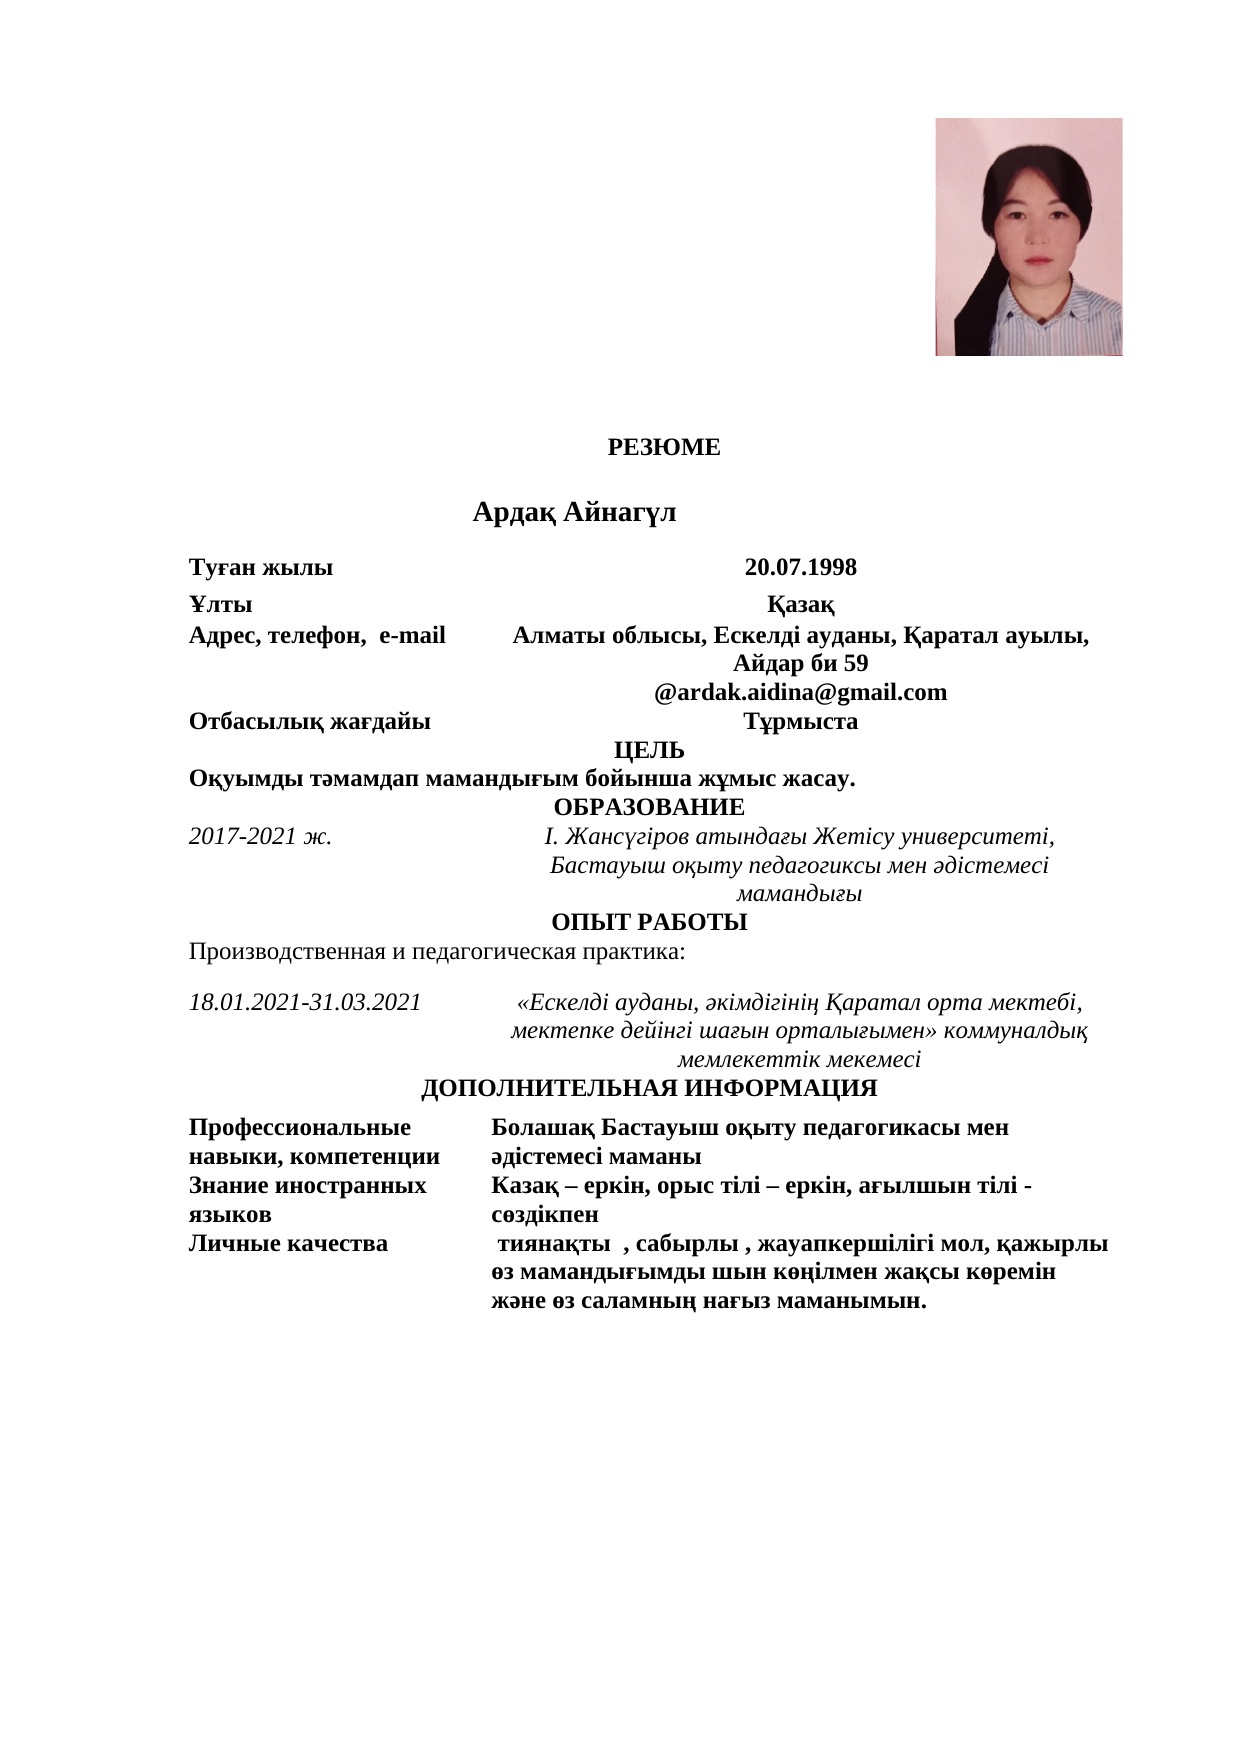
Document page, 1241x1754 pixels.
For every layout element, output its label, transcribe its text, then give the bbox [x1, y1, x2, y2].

text Ардақ Айнагүл [472, 494, 1152, 552]
table_cell Қазақ [480, 589, 1122, 620]
table_cell Болашақ Бастауыш оқыту педагогикасы мен әдістемесі маманы [480, 1113, 1122, 1170]
table_cell ОБРАЗОВАНИЕ [177, 792, 1122, 821]
table_cell ДОПОЛНИТЕЛЬНАЯ ИНФОРМАЦИЯ [177, 1073, 1122, 1112]
table_cell Отбасылық жағдайы [177, 706, 480, 735]
table_cell Знание иностранных языков [177, 1170, 480, 1228]
table_cell Адрес, телефон, e-mail [177, 620, 480, 706]
table_cell Казақ – еркін, орыс тілі – еркін, ағылшын тілі - сөздікпен [480, 1170, 1122, 1228]
picture [935, 118, 1123, 356]
table_cell «Ескелді ауданы, әкімдігінің Қаратал орта мектебі, мектепке дейінгі шағын орталығымен» коммуналдық мемлекеттік мекемесі [480, 987, 1122, 1073]
table_cell Оқуымды тәмамдап мамандығым бойынша жұмыс жасау. [177, 764, 1122, 792]
table_header Туған жылы [177, 552, 480, 589]
text РЕЗЮМЕ [177, 432, 1152, 461]
table_cell Профессиональные навыки, компетенции [177, 1113, 480, 1170]
table_cell тиянақты , сабырлы , жауапкершілігі мол, қажырлы өз мамандығымды шын көңілмен жақсы көремін және өз саламның нағыз маманымын. [480, 1228, 1122, 1314]
table_cell Личные качества [177, 1228, 480, 1314]
table_cell Алматы облысы, Ескелді ауданы, Қаратал ауылы, Айдар би 59 @ardak.aidina@gmail.com [480, 620, 1122, 706]
table_cell 2017-2021 ж. [177, 821, 480, 907]
table_cell ЦЕЛЬ [177, 735, 1122, 763]
table_header 20.07.1998 [480, 552, 1122, 589]
table_cell І. Жансүгіров атындағы Жетісу университеті, Бастауыш оқыту педагогиксы мен әдістемесі мамандығы [480, 821, 1122, 907]
table_cell ОПЫТ РАБОТЫ Производственная и педагогическая практика: [177, 907, 1122, 987]
table_cell 18.01.2021-31.03.2021 [177, 987, 480, 1073]
table_cell Ұлты [177, 589, 480, 620]
table_cell Тұрмыста [480, 706, 1122, 735]
